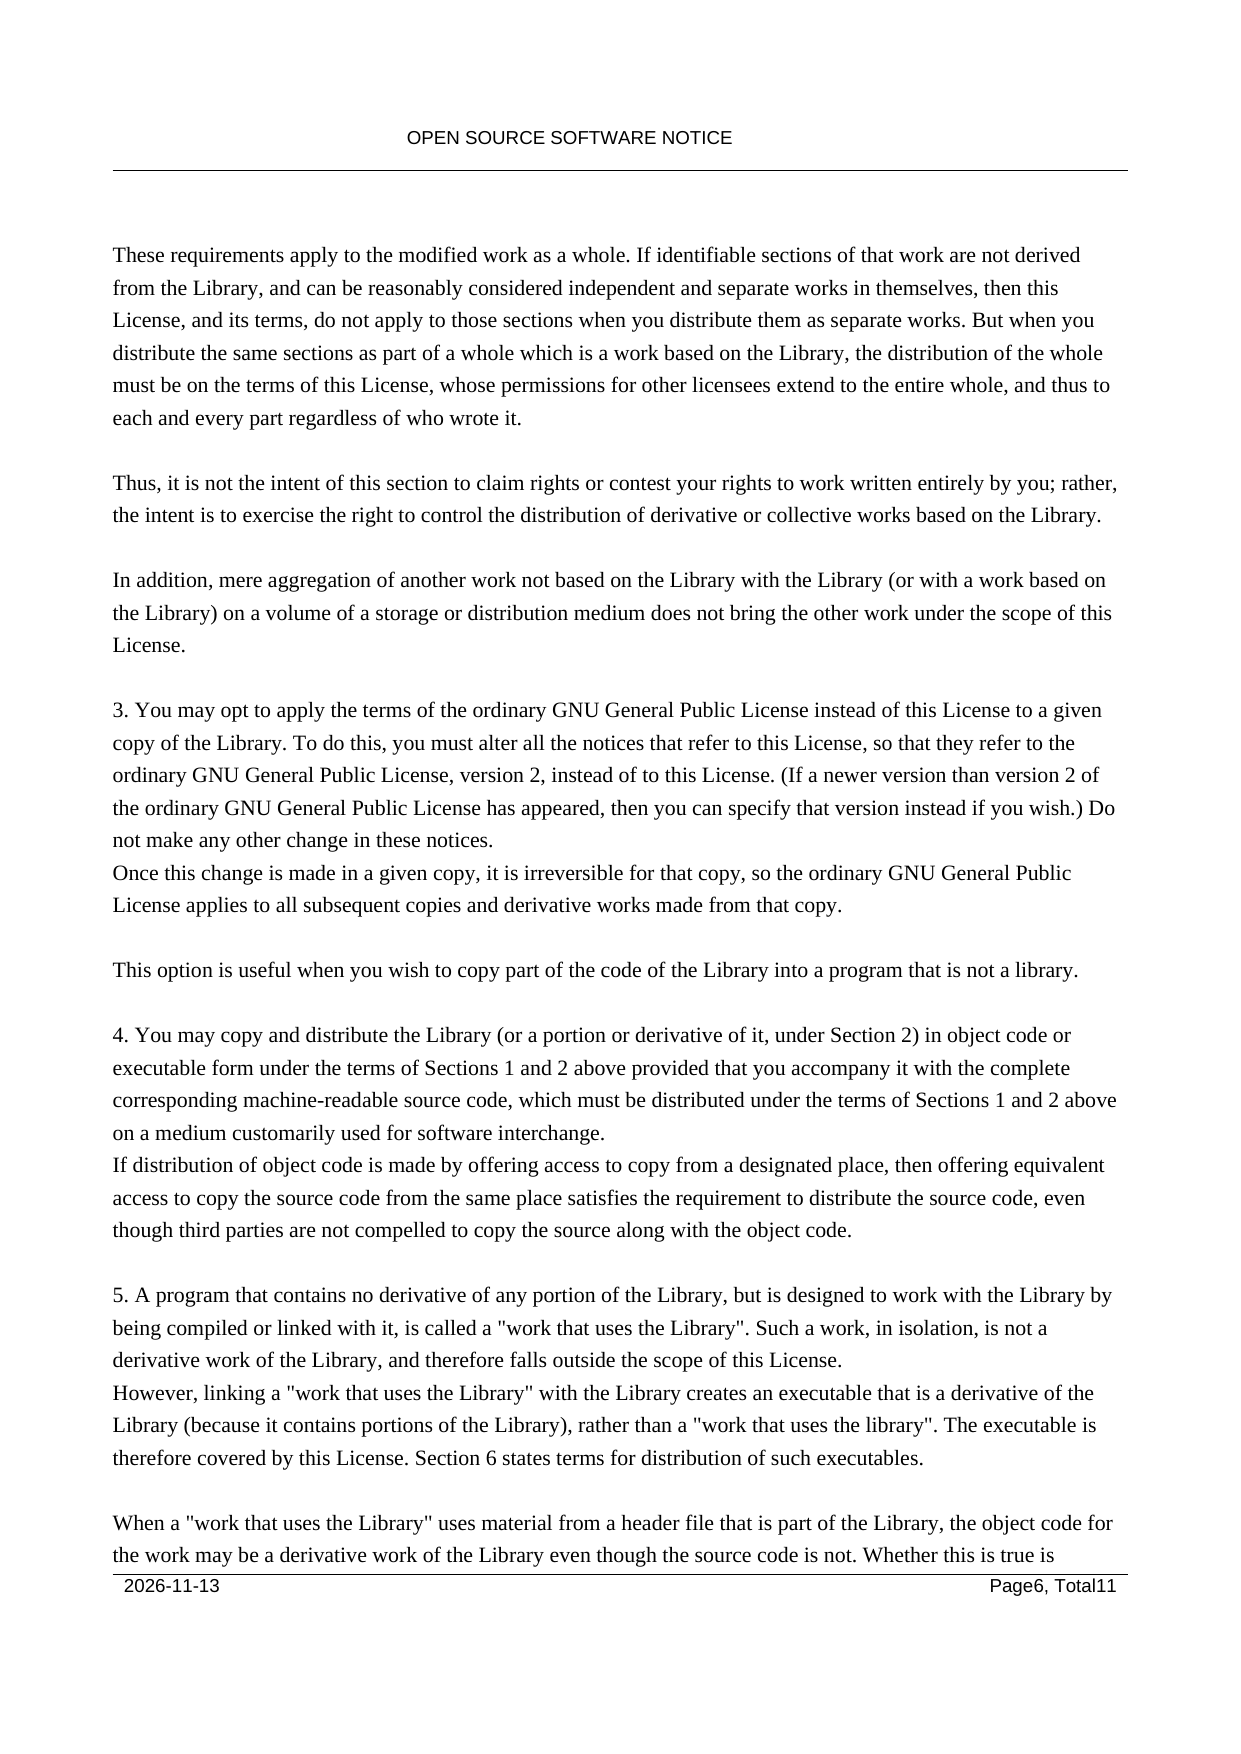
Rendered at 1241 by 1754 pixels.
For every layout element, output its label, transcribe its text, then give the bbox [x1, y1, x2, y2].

text 5. A program that contains no derivative of any portion of the Library, but is designed to work with the Library by being compiled or linked with it, is called a "work that uses the Library". Such a work, in isolation, is not a derivative work of the Library, and therefore falls outside the scope of this License. [112, 1279, 1128, 1376]
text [112, 1506, 1128, 1571]
text 3. You may opt to apply the terms of the ordinary GNU General Public License instead of this License to a given copy of the Library. To do this, you must alter all the notices that refer to this License, so that they refer to the ordinary GNU General Public License, version 2, instead of to this License. (If a newer version than version 2 of the ordinary GNU General Public License has appeared, then you can specify that version instead if you wish.) Do not make any other change in these notices. [112, 694, 1128, 856]
text If distribution of object code is made by offering access to copy from a designated place, then offering equivalent access to copy the source code from the same place satisfies the requirement to distribute the source code, even though third parties are not compelled to copy the source along with the object code. [112, 1149, 1128, 1246]
text Thus, it is not the intent of this section to claim rights or contest your rights to work written entirely by you; rather, the intent is to exercise the right to control the distribution of derivative or collective works based on the Library. [112, 466, 1128, 531]
text This option is useful when you wish to copy part of the code of the Library into a program that is not a library. [112, 954, 1128, 986]
text 4. You may copy and distribute the Library (or a portion or derivative of it, under Section 2) in object code or executable form under the terms of Sections 1 and 2 above provided that you accompany it with the complete corresponding machine-readable source code, which must be distributed under the terms of Sections 1 and 2 above on a medium customarily used for software interchange. [112, 1019, 1128, 1149]
text These requirements apply to the modified work as a whole. If identifiable sections of that work are not derived from the Library, and can be reasonably considered independent and separate works in themselves, then this License, and its terms, do not apply to those sections when you distribute them as separate works. But when you distribute the same sections as part of a whole which is a work based on the Library, the distribution of the whole must be on the terms of this License, whose permissions for other licensees extend to the entire whole, and thus to each and every part regardless of who wrote it. [112, 239, 1128, 434]
text However, linking a "work that uses the Library" with the Library creates an executable that is a derivative of the Library (because it contains portions of the Library), rather than a "work that uses the library". The executable is therefore covered by this License. Section 6 states terms for distribution of such executables. [112, 1376, 1128, 1474]
text In addition, mere aggregation of another work not based on the Library with the Library (or with a work based on the Library) on a volume of a storage or distribution medium does not bring the other work under the scope of this License. [112, 564, 1128, 661]
text Once this change is made in a given copy, it is irreversible for that copy, so the ordinary GNU General Public License applies to all subsequent copies and derivative works made from that copy. [112, 856, 1128, 921]
